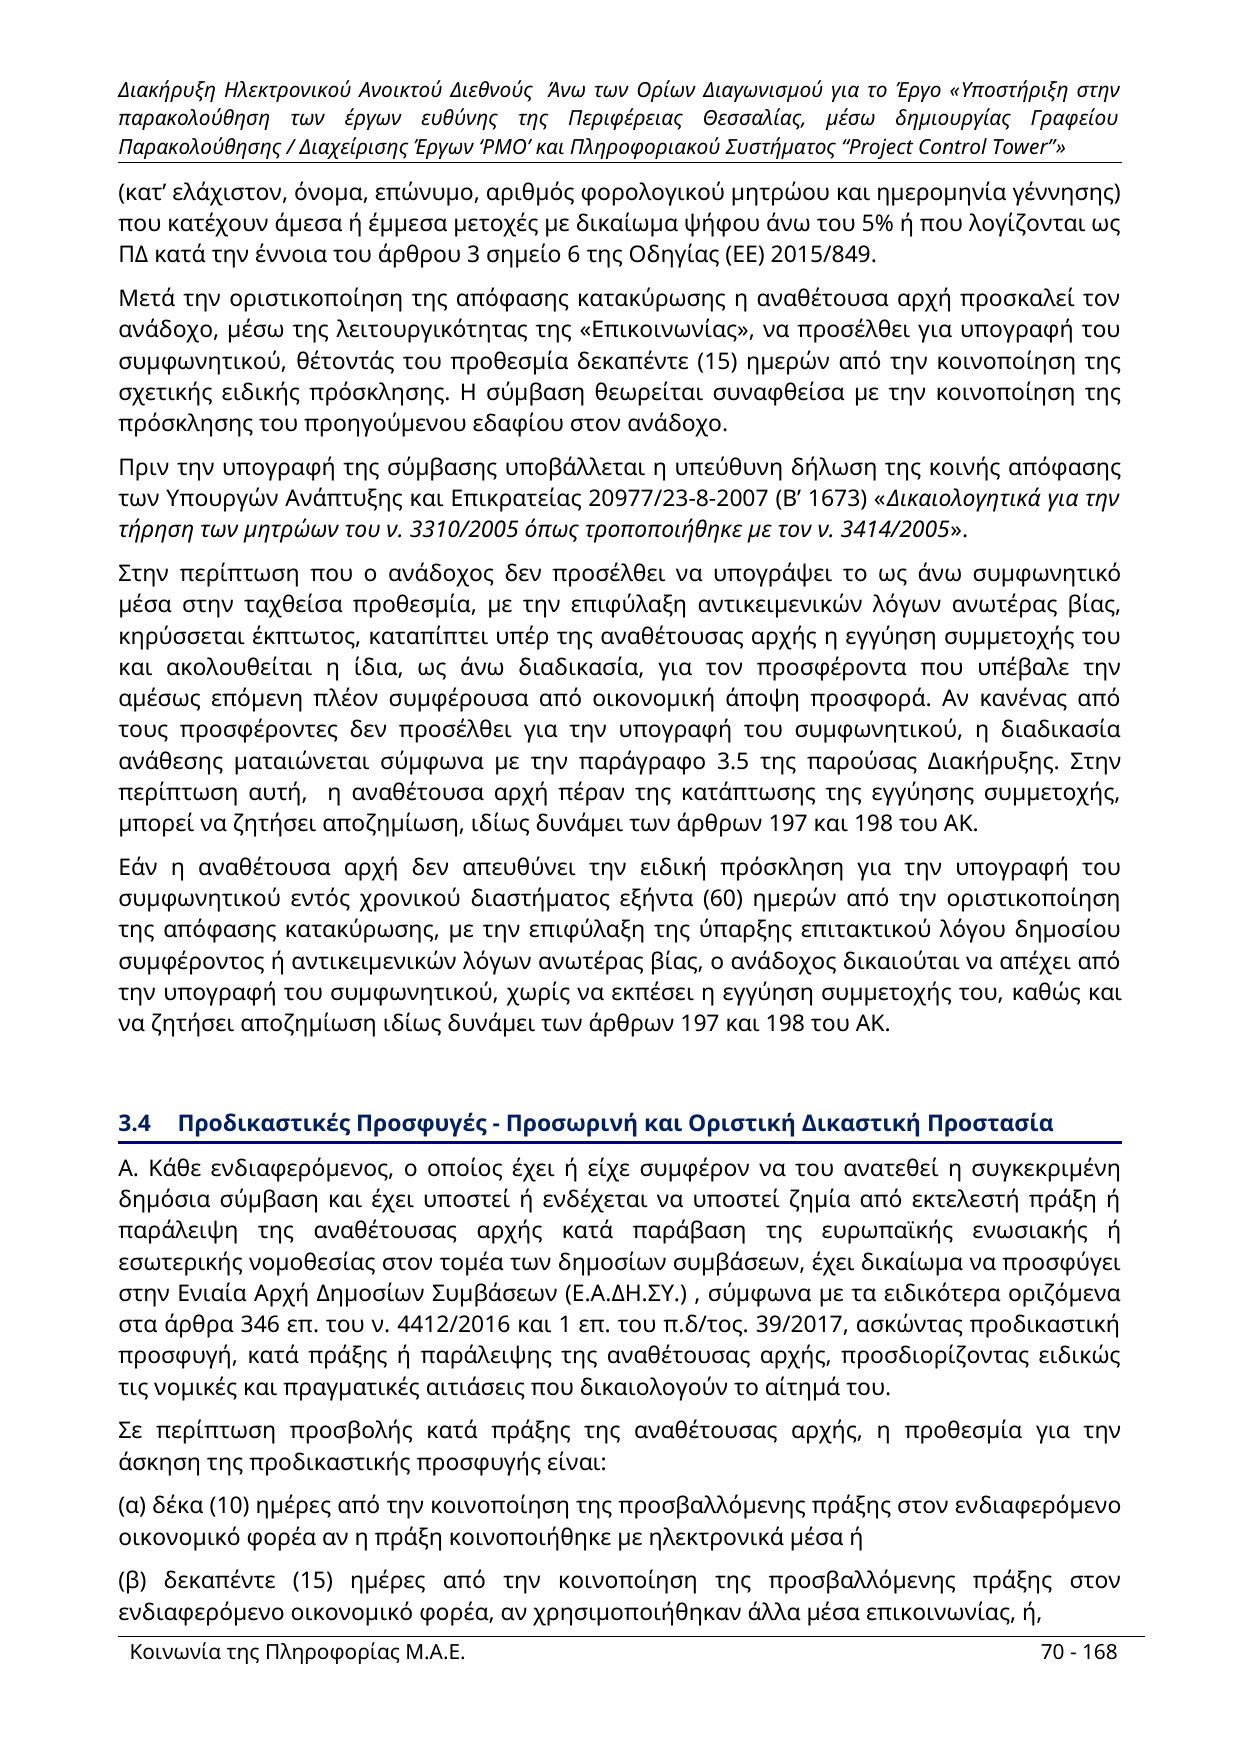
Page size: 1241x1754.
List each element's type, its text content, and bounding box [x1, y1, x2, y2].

text Πριν την υπογραφή της σύμβασης υποβάλλεται η υπεύθυνη δήλωση της κοινής απόφασης των Υπουργών Ανάπτυξης και Επικρατείας 20977/23-8-2007 (Β’ 1673) «Δικαιολογητικά για την τήρηση των μητρώων του ν. 3310/2005 όπως τροποποιήθηκε με τον ν. 3414/2005». [118, 451, 1122, 545]
text Εάν η αναθέτουσα αρχή δεν απευθύνει την ειδική πρόσκληση για την υπογραφή του συμφωνητικού εντός χρονικού διαστήματος εξήντα (60) ημερών από την οριστικοποίηση της απόφασης κατακύρωσης, με την επιφύλαξη της ύπαρξης επιτακτικού λόγου δημοσίου συμφέροντος ή αντικειμενικών λόγων ανωτέρας βίας, ο ανάδοχος δικαιούται να απέχει από την υπογραφή του συμφωνητικού, χωρίς να εκπέσει η εγγύηση συμμετοχής του, καθώς και να ζητήσει αποζημίωση ιδίως δυνάμει των άρθρων 197 και 198 του ΑΚ. [118, 851, 1122, 1038]
text (α) δέκα (10) ημέρες από την κοινοποίηση της προσβαλλόμενης πράξης στον ενδιαφερόμενο οικονομικό φορέα αν η πράξη κοινοποιήθηκε με ηλεκτρονικά μέσα ή [118, 1489, 1122, 1552]
text Στην περίπτωση που ο ανάδοχος δεν προσέλθει να υπογράψει το ως άνω συμφωνητικό μέσα στην ταχθείσα προθεσμία, με την επιφύλαξη αντικειμενικών λόγων ανωτέρας βίας, κηρύσσεται έκπτωτος, καταπίπτει υπέρ της αναθέτουσας αρχής η εγγύηση συμμετοχής του και ακολουθείται η ίδια, ως άνω διαδικασία, για τον προσφέροντα που υπέβαλε την αμέσως επόμενη πλέον συμφέρουσα από οικονομική άποψη προσφορά. Αν κανένας από τους προσφέροντες δεν προσέλθει για την υπογραφή του συμφωνητικού, η διαδικασία ανάθεσης ματαιώνεται σύμφωνα με την παράγραφο 3.5 της παρούσας Διακήρυξης. Στην περίπτωση αυτή, η αναθέτουσα αρχή πέραν της κατάπτωσης της εγγύησης συμμετοχής, μπορεί να ζητήσει αποζημίωση, ιδίως δυνάμει των άρθρων 197 και 198 του ΑΚ. [118, 557, 1122, 838]
text Μετά την οριστικοποίηση της απόφασης κατακύρωσης η αναθέτουσα αρχή προσκαλεί τον ανάδοχο, μέσω της λειτουργικότητας της «Επικοινωνίας», να προσέλθει για υπογραφή του συμφωνητικού, θέτοντάς του προθεσμία δεκαπέντε (15) ημερών από την κοινοποίηση της σχετικής ειδικής πρόσκλησης. Η σύμβαση θεωρείται συναφθείσα με την κοινοποίηση της πρόσκλησης του προηγούμενου εδαφίου στον ανάδοχο. [118, 282, 1122, 438]
text (β) δεκαπέντε (15) ημέρες από την κοινοποίηση της προσβαλλόμενης πράξης στον ενδιαφερόμενο οικονομικό φορέα, αν χρησιμοποιήθηκαν άλλα μέσα επικοινωνίας, ή, [118, 1564, 1122, 1627]
text Α. Κάθε ενδιαφερόμενος, ο οποίος έχει ή είχε συμφέρον να του ανατεθεί η συγκεκριμένη δημόσια σύμβαση και έχει υποστεί ή ενδέχεται να υποστεί ζημία από εκτελεστή πράξη ή παράλειψη της αναθέτουσας αρχής κατά παράβαση της ευρωπαϊκής ενωσιακής ή εσωτερικής νομοθεσίας στον τομέα των δημοσίων συμβάσεων, έχει δικαίωμα να προσφύγει στην Ενιαία Αρχή Δημοσίων Συμβάσεων (Ε.Α.ΔΗ.ΣΥ.) , σύμφωνα με τα ειδικότερα οριζόμενα στα άρθρα 346 επ. του ν. 4412/2016 και 1 επ. του π.δ/τος. 39/2017, ασκώντας προδικαστική προσφυγή, κατά πράξης ή παράλειψης της αναθέτουσας αρχής, προσδιορίζοντας ειδικώς τις νομικές και πραγματικές αιτιάσεις που δικαιολογούν το αίτημά του. [118, 1152, 1122, 1402]
subtitle Προδικαστικές Προσφυγές - Προσωρινή και Οριστική Δικαστική Προστασία [118, 1107, 1122, 1141]
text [118, 176, 1122, 270]
text Σε περίπτωση προσβολής κατά πράξης της αναθέτουσας αρχής, η προθεσμία για την άσκηση της προδικαστικής προσφυγής είναι: [118, 1414, 1122, 1477]
